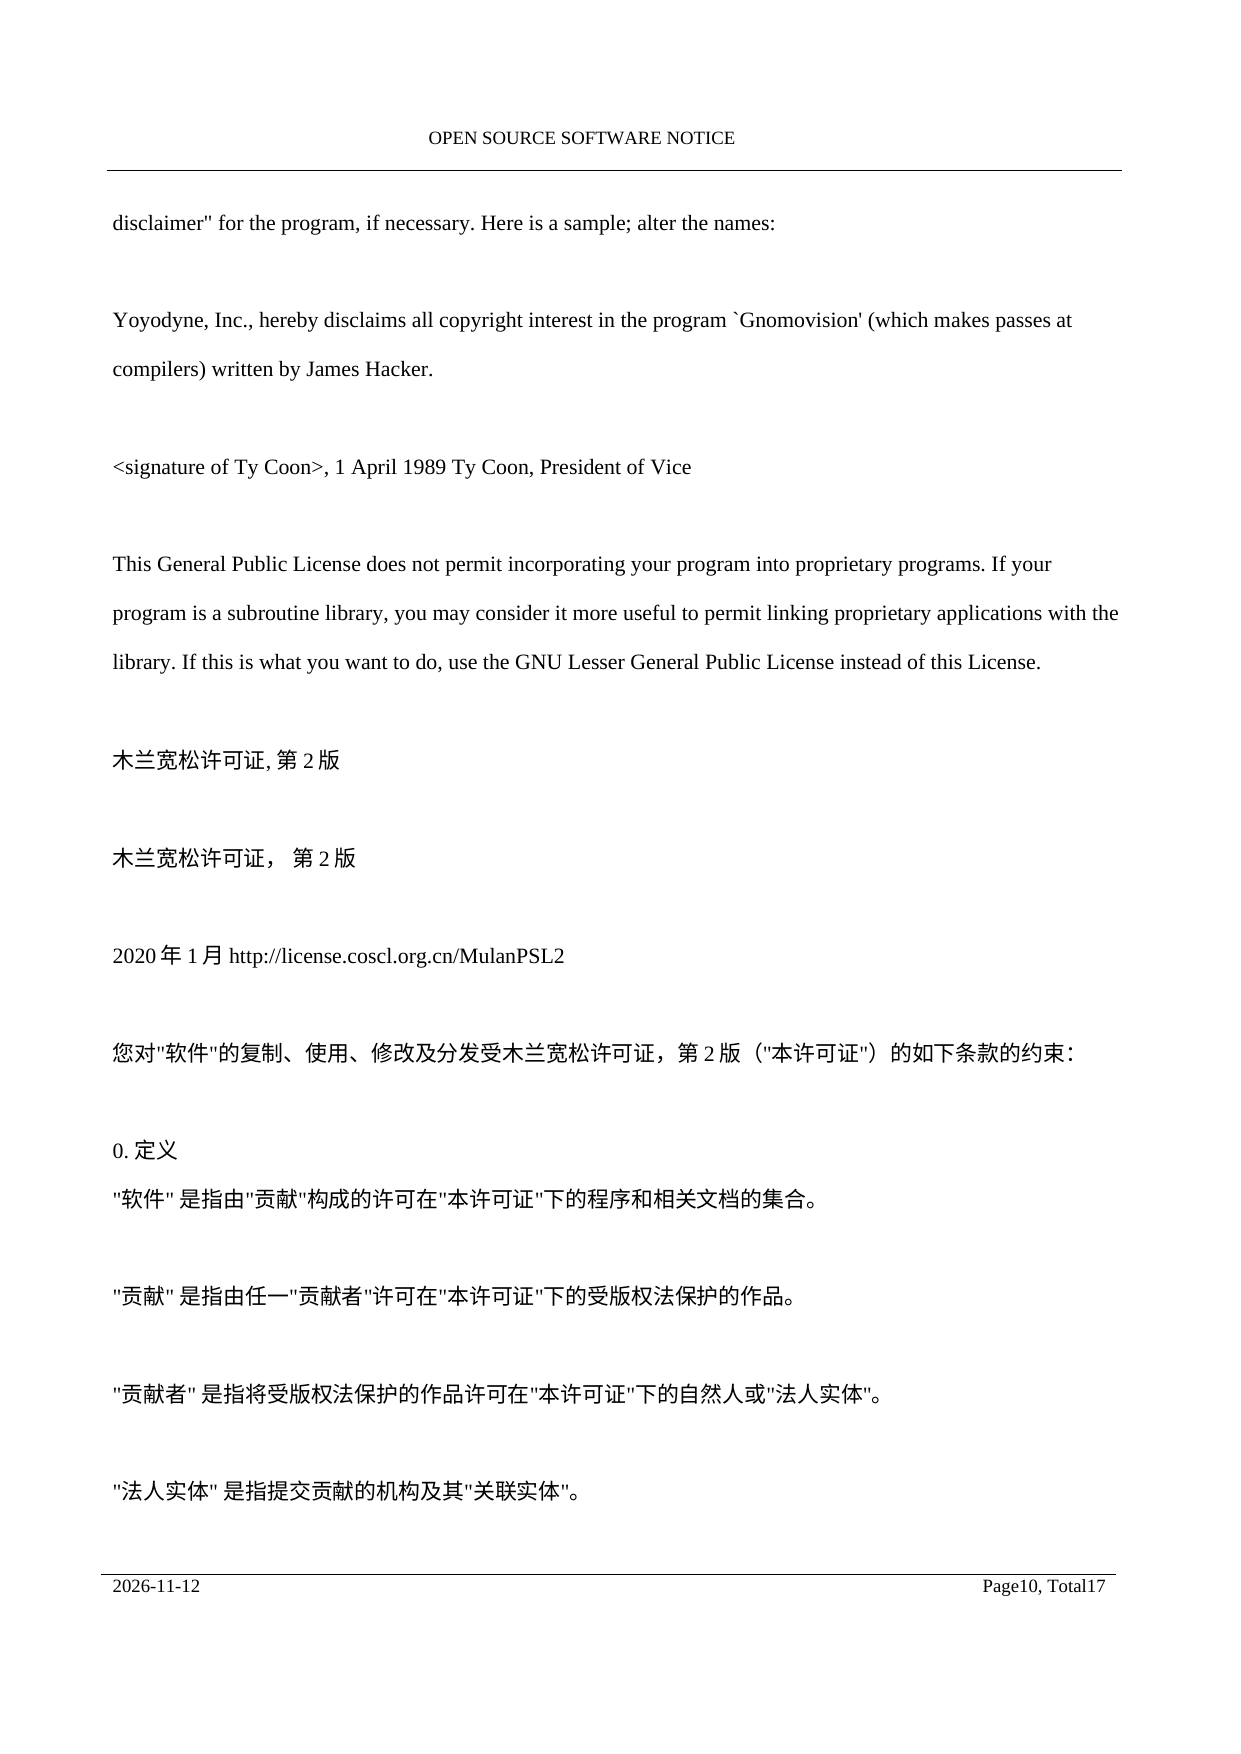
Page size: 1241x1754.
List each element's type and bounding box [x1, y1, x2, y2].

text [112, 206, 1128, 1506]
